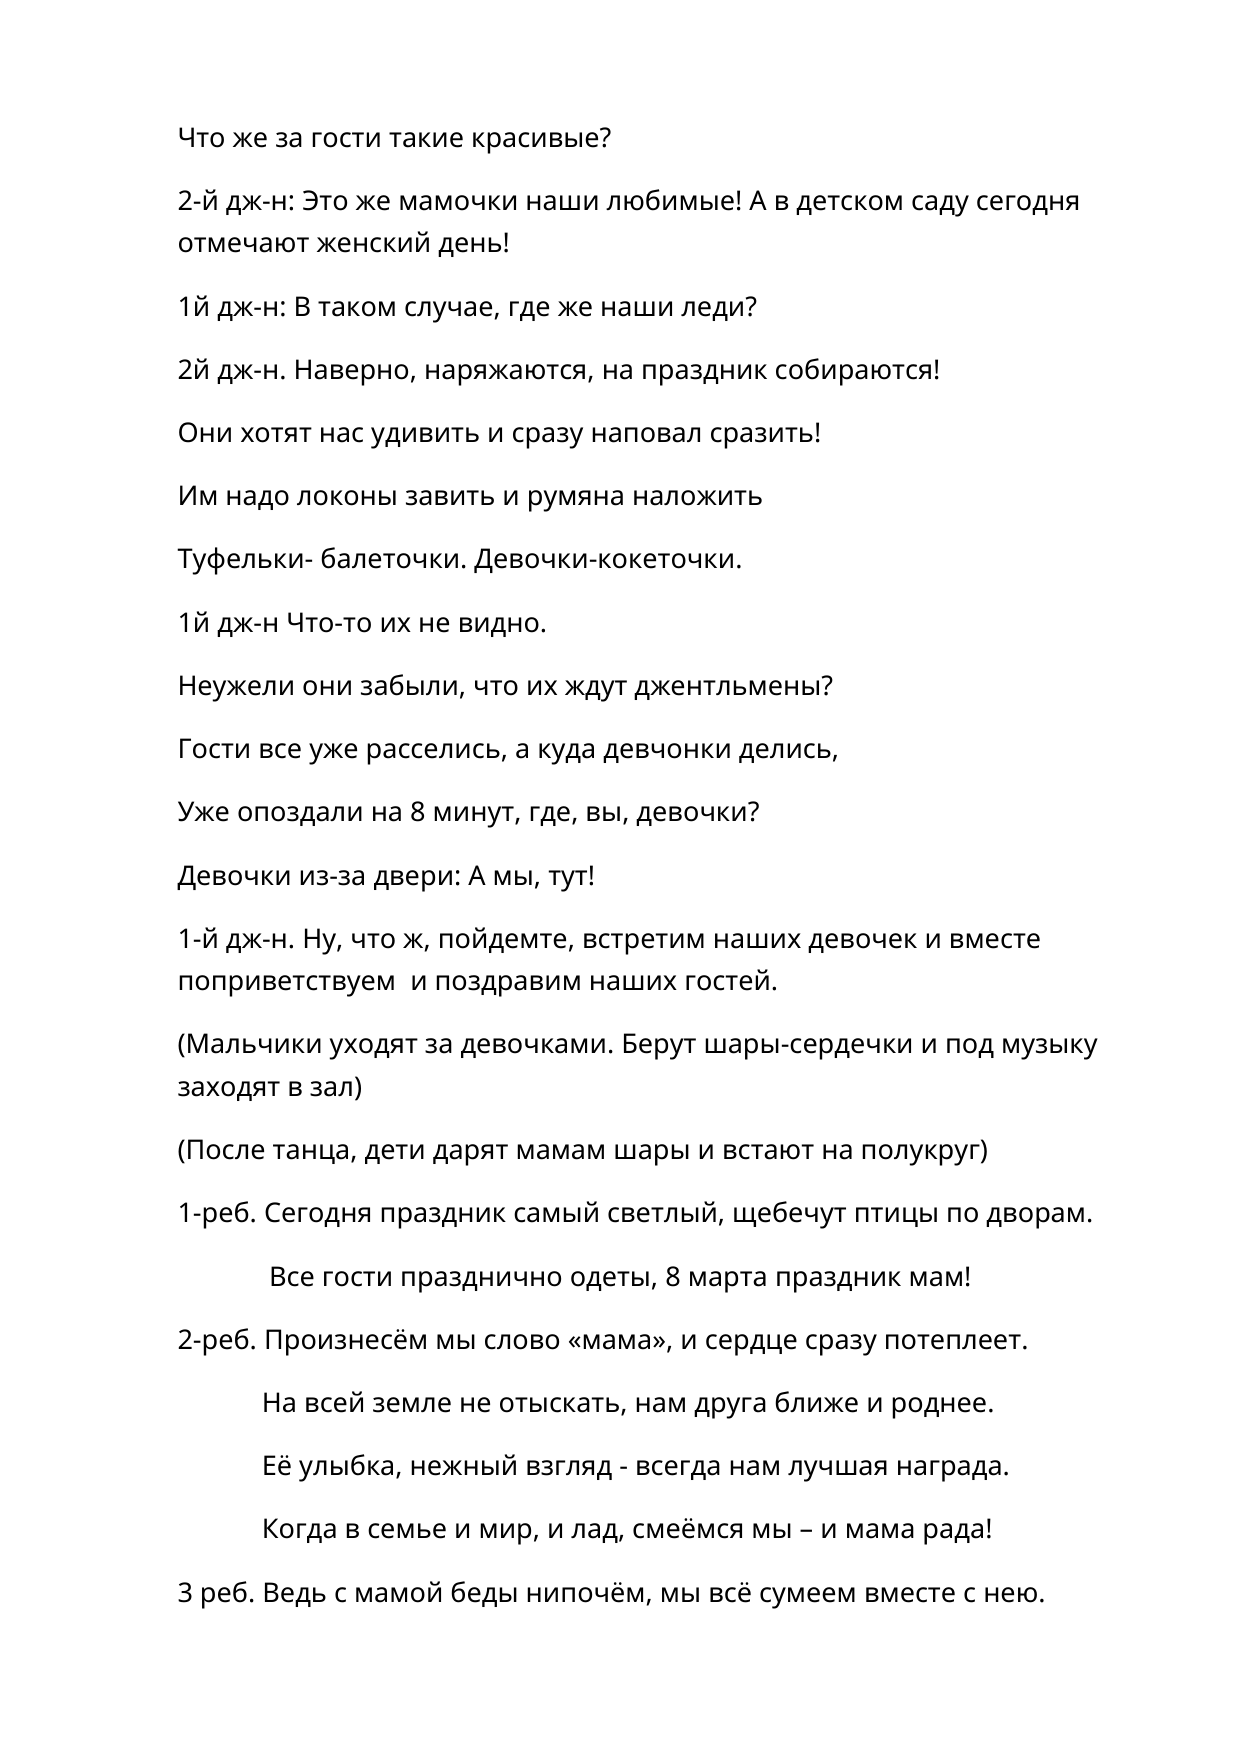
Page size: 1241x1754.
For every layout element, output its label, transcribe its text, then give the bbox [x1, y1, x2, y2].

text 2й дж-н. Наверно, наряжаются, на праздник собираются! [177, 350, 1152, 387]
text Гости все уже расселись, а куда девчонки делись, [177, 729, 1152, 766]
text Они хотят нас удивить и сразу наповал сразить! [177, 413, 1152, 450]
text (После танца, дети дарят мамам шары и встают на полукруг) [177, 1131, 1152, 1167]
text 1-реб. Сегодня праздник самый светлый, щебечут птицы по дворам. [177, 1194, 1152, 1231]
text 1й дж-н: В таком случае, где же наши леди? [177, 287, 1152, 324]
text Когда в семье и мир, и лад, смеёмся мы – и мама рада! [177, 1510, 1152, 1547]
text 2-реб. Произнесём мы слово «мама», и сердце сразу потеплеет. [177, 1320, 1152, 1357]
text Уже опоздали на 8 минут, где, вы, девочки? [177, 793, 1152, 830]
text Туфельки- балеточки. Девочки-кокеточки. [177, 540, 1152, 577]
text (Мальчики уходят за девочками. Берут шары-сердечки и под музыку заходят в зал) [177, 1025, 1152, 1104]
text Неужели они забыли, что их ждут джентльмены? [177, 666, 1152, 703]
text Её улыбка, нежный взгляд - всегда нам лучшая награда. [177, 1447, 1152, 1483]
text 1й дж-н Что-то их не видно. [177, 603, 1152, 640]
text Девочки из-за двери: А мы, тут! [177, 856, 1152, 893]
text 2-й дж-н: Это же мамочки наши любимые! А в детском саду сегодня отмечают женский день! [177, 181, 1152, 261]
text Что же за гости такие красивые? [177, 118, 1152, 155]
text 1-й дж-н. Ну, что ж, пойдемте, встретим наших девочек и вместе поприветствуем и поздравим наших гостей. [177, 919, 1152, 998]
text На всей земле не отыскать, нам друга ближе и роднее. [177, 1383, 1152, 1420]
text Им надо локоны завить и румяна наложить [177, 477, 1152, 513]
text 3 реб. Ведь с мамой беды нипочём, мы всё сумеем вместе с нею. [177, 1573, 1152, 1610]
text Все гости празднично одеты, 8 марта праздник мам! [177, 1257, 1152, 1294]
